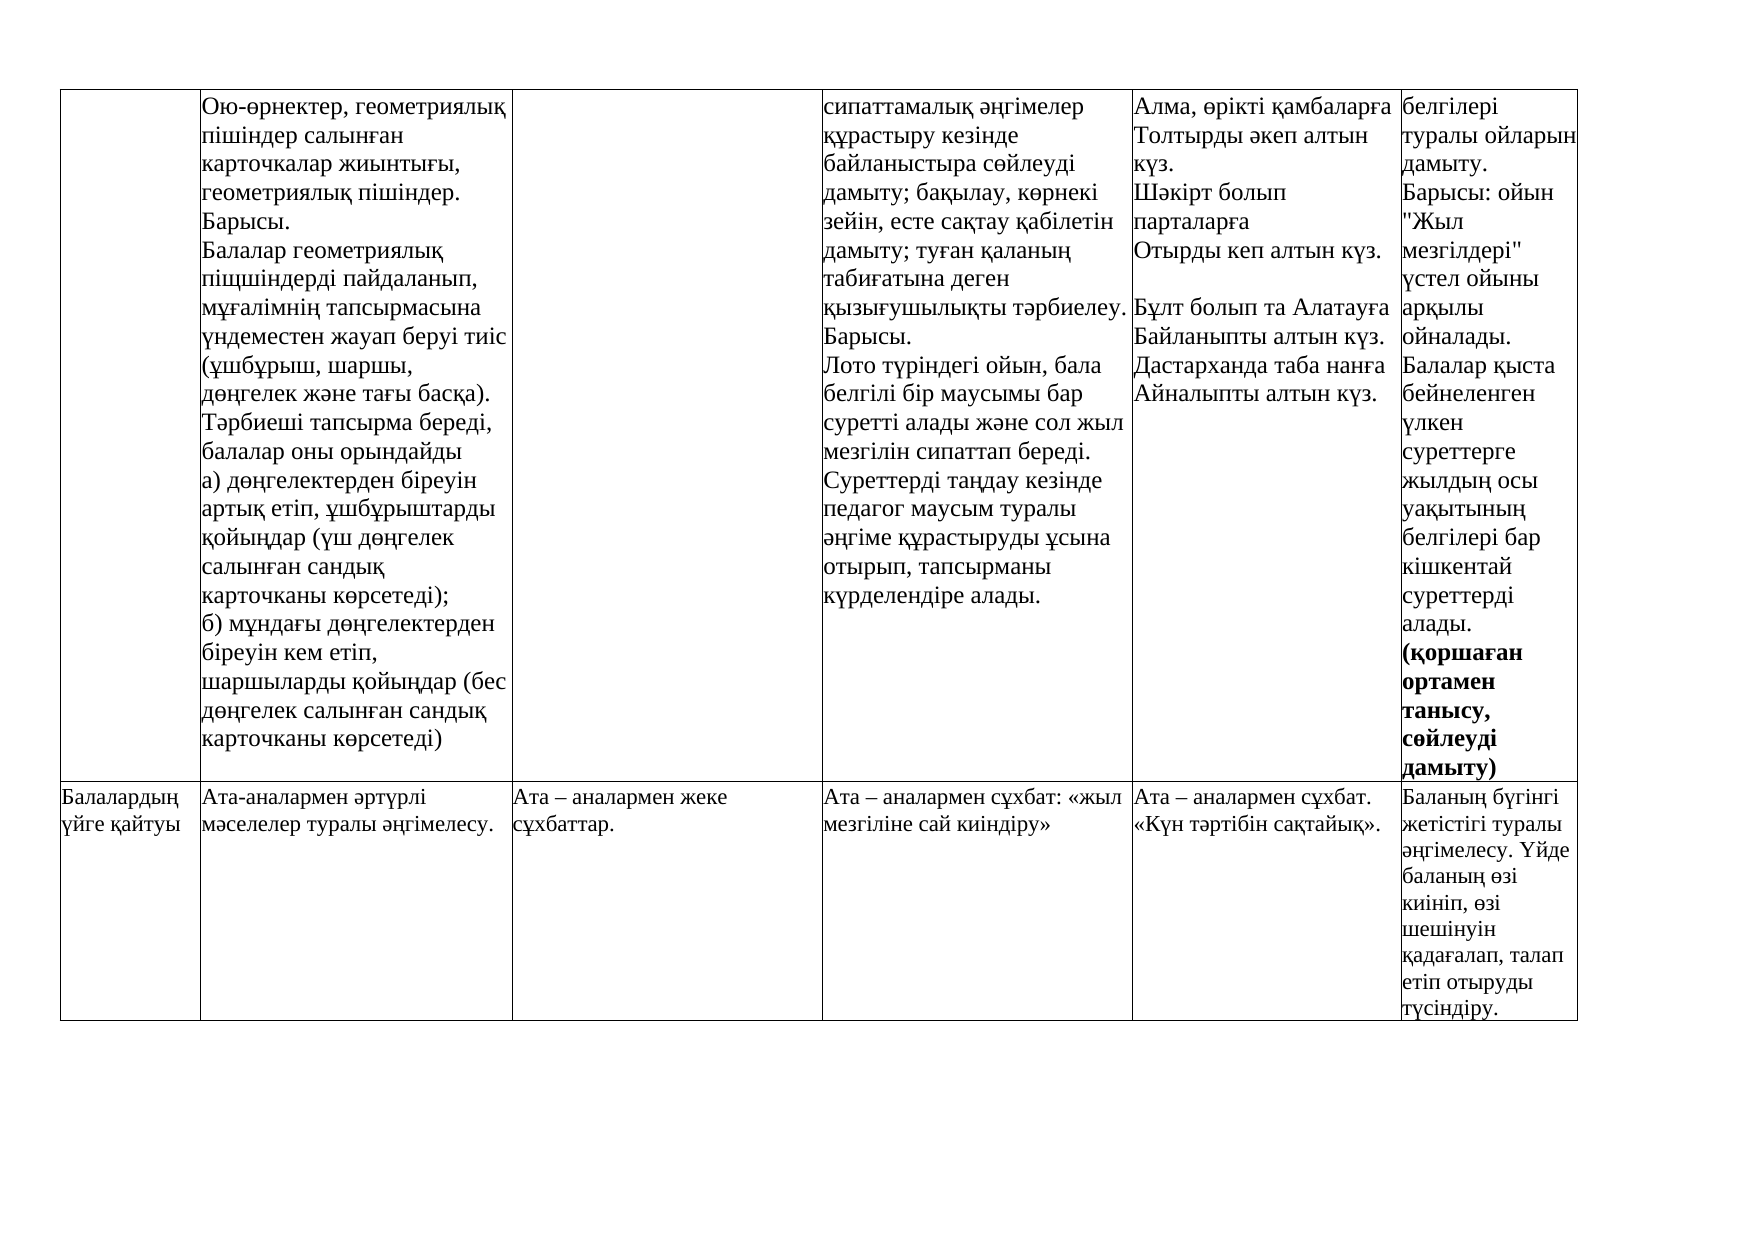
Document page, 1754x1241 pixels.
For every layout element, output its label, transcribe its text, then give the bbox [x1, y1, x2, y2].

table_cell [823, 90, 1132, 781]
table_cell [1133, 90, 1401, 781]
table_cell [201, 90, 512, 781]
table_cell Балалардың үйге қайтуы [61, 782, 200, 1020]
table_cell Ата – аналармен сұхбат. «Күн тәртібін сақтайық». [1133, 782, 1401, 1020]
table_cell Ата-аналармен әртүрлі мәселелер туралы әңгімелесу. [201, 782, 512, 1020]
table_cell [513, 90, 822, 781]
table_cell Ата – аналармен сұхбат: «жыл мезгіліне сай киіндіру» [823, 782, 1132, 1020]
table_cell Ата – аналармен жеке сұхбаттар. [513, 782, 822, 1020]
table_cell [1402, 90, 1577, 781]
table_cell Баланың бүгінгі жетістігі туралы әңгімелесу. Үйде баланың өзі киініп, өзі шешінуін қадағалап, талап етіп отыруды түсіндіру. [1402, 782, 1577, 1020]
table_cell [61, 90, 200, 781]
